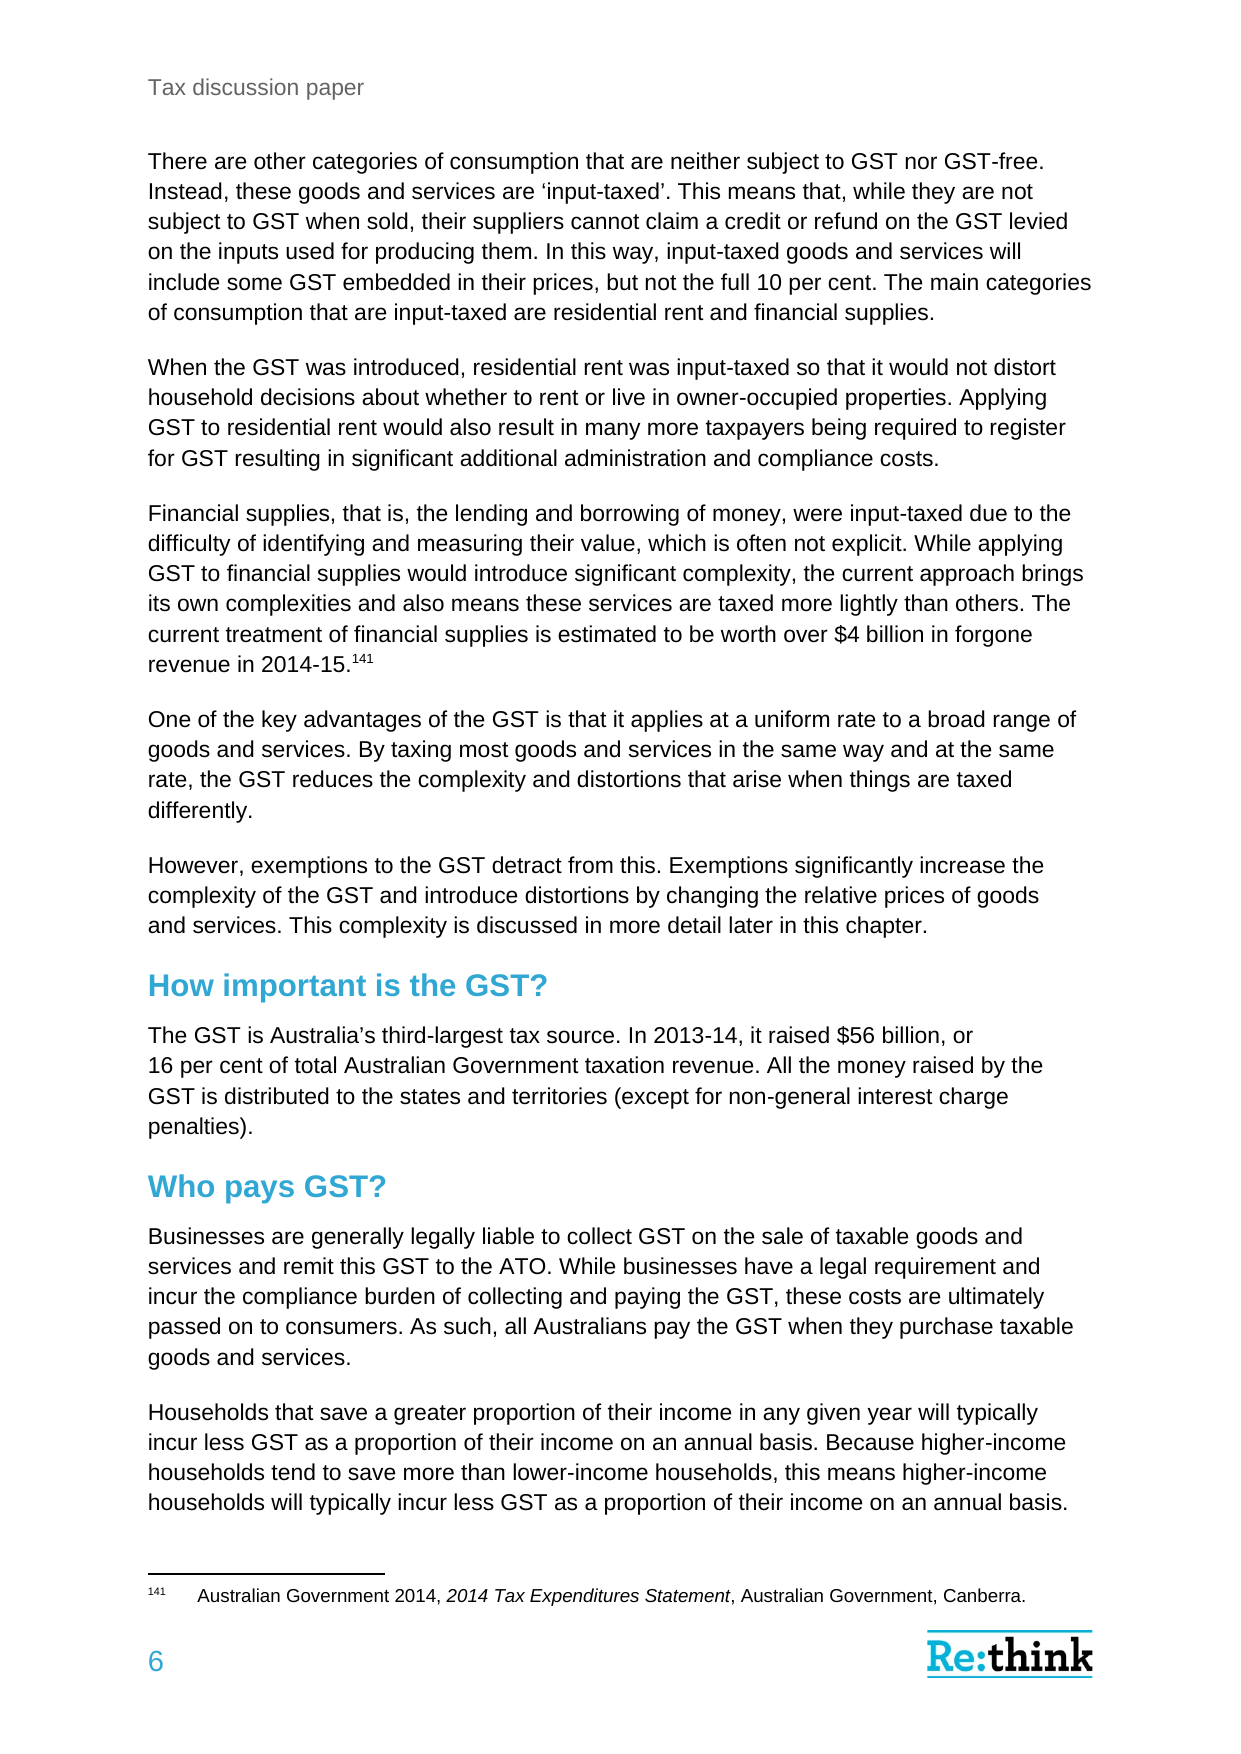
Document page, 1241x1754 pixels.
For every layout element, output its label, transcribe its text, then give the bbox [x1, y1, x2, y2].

text Financial supplies, that is, the lending and borrowing of money, were input-taxed due to the difficulty of identifying and measuring their value, which is often not explicit. While applying GST to financial supplies would introduce significant complexity, the current approach brings its own complexities and also means these services are taxed more lightly than others. The current treatment of financial supplies is estimated to be worth over $4 billion in forgone revenue in 2014-15. [148, 500, 1092, 677]
subtitle Who pays GST? [148, 1168, 1092, 1204]
text Households that save a greater proportion of their income in any given year will typically incur less GST as a proportion of their income on an annual basis. Because higher-income households tend to save more than lower-income households, this means higher-income households will typically incur less GST as a proportion of their income on an annual basis. [148, 1399, 1092, 1516]
picture [934, 1645, 945, 1655]
text However, exemptions to the GST detract from this. Exemptions significantly increase the complexity of the GST and introduce distortions by changing the relative prices of goods and services. This complexity is discussed in more detail later in this chapter. [148, 852, 1092, 939]
text One of the key advantages of the GST is that it applies at a uniform rate to a broad range of goods and services. By taxing most goods and services in the same way and at the same rate, the GST reduces the complexity and distortions that arise when things are taxed differently. [148, 706, 1092, 823]
text There are other categories of consumption that are neither subject to GST nor GST-free. Instead, these goods and services are ‘input-taxed’. This means that, while they are not subject to GST when sold, their suppliers cannot claim a credit or refund on the GST levied on the inputs used for producing them. In this way, input-taxed goods and services will include some GST embedded in their prices, but not the full 10 per cent. The main categories of consumption that are input-taxed are residential rent and financial supplies. [148, 148, 1092, 325]
text The GST is Australia’s third-largest tax source. In 2013-14, it raised $56 billion, or 16 per cent of total Australian Government taxation revenue. All the money raised by the GST is distributed to the states and territories (except for non-general interest charge penalties). [148, 1022, 1092, 1139]
text When the GST was introduced, residential rent was input-taxed so that it would not distort household decisions about whether to rent or live in owner-occupied properties. Applying GST to residential rent would also result in many more taxpayers being required to register for GST resulting in significant additional administration and compliance costs. [148, 354, 1092, 471]
text Businesses are generally legally liable to collect GST on the sale of taxable goods and services and remit this GST to the ATO. While businesses have a legal requirement and incur the compliance burden of collecting and paying the GST, these costs are ultimately passed on to consumers. As such, all Australians pay the GST when they purchase taxable goods and services. [148, 1223, 1092, 1370]
picture [927, 1630, 1093, 1676]
subtitle How important is the GST? [148, 967, 1092, 1003]
